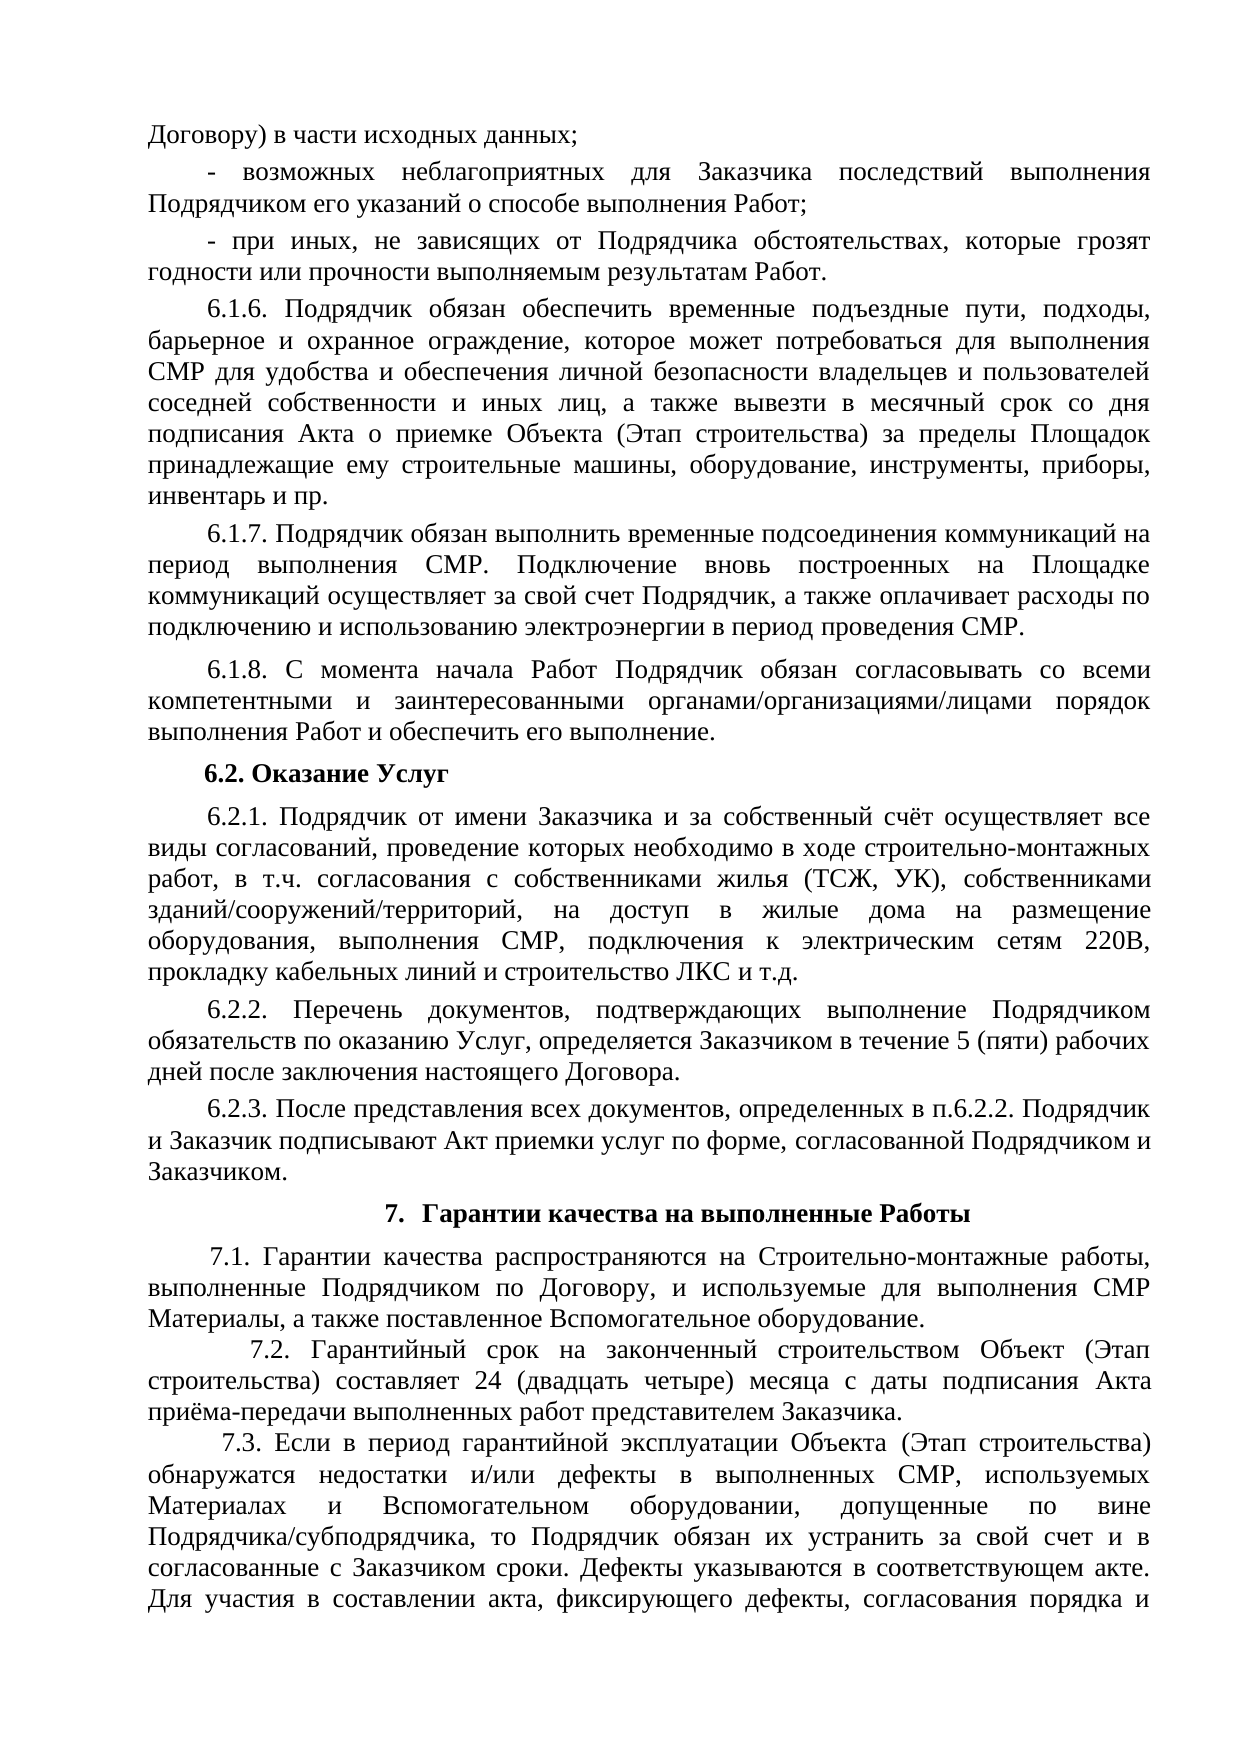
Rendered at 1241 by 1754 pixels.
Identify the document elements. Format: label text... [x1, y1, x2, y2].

text 6.2.1. Подрядчик от имени Заказчика и за собственный счёт осуществляет все виды согласований, проведение которых необходимо в ходе строительно-монтажных работ, в т.ч. согласования с собственниками жилья (ТСЖ, УК), собственниками зданий/сооружений/территорий, на доступ в жилые дома на размещение оборудования, выполнения СМР, подключения к электрическим сетям 220В, прокладку кабельных линий и строительство ЛКС и т.д. [148, 800, 1152, 987]
text - возможных неблагоприятных для Заказчика последствий выполнения Подрядчиком его указаний о способе выполнения Работ; [148, 156, 1152, 218]
text 7.1. Гарантии качества распространяются на Строительно-монтажные работы, выполненные Подрядчиком по Договору, и используемые для выполнения СМР Материалы, а также поставленное Вспомогательное оборудование. [148, 1240, 1152, 1333]
text 6.1.7. Подрядчик обязан выполнить временные подсоединения коммуникаций на период выполнения СМР. Подключение вновь построенных на Площадке коммуникаций осуществляет за свой счет Подрядчик, а также оплачивает расходы по подключению и использованию электроэнергии в период проведения СМР. [148, 517, 1152, 641]
text 6.2. Оказание Услуг [204, 757, 1152, 788]
list Гарантии качества на выполненные Работы [204, 1197, 1152, 1228]
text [148, 1427, 1152, 1613]
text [148, 118, 1152, 149]
text 6.1.8. С момента начала Работ Подрядчик обязан согласовывать со всеми компетентными и заинтересованными органами/организациями/лицами порядок выполнения Работ и обеспечить его выполнение. [148, 653, 1152, 746]
text 6.2.3. После представления всех документов, определенных в п.6.2.2. Подрядчик и Заказчик подписывают Акт приемки услуг по форме, согласованной Подрядчиком и Заказчиком. [148, 1093, 1152, 1186]
text 7.2. Гарантийный срок на законченный строительством Объект (Этап строительства) составляет 24 (двадцать четыре) месяца с даты подписания Акта приёма-передачи выполненных работ представителем Заказчика. [148, 1333, 1152, 1427]
text 6.1.6. Подрядчик обязан обеспечить временные подъездные пути, подходы, барьерное и охранное ограждение, которое может потребоваться для выполнения СМР для удобства и обеспечения личной безопасности владельцев и пользователей соседней собственности и иных лиц, а также вывезти в месячный срок со дня подписания Акта о приемке Объекта (Этап строительства) за пределы Площадок принадлежащие ему строительные машины, оборудование, инструменты, приборы, инвентарь и пр. [148, 293, 1152, 511]
text 6.2.2. Перечень документов, подтверждающих выполнение Подрядчиком обязательств по оказанию Услуг, определяется Заказчиком в течение 5 (пяти) рабочих дней после заключения настоящего Договора. [148, 993, 1152, 1086]
text - при иных, не зависящих от Подрядчика обстоятельствах, которые грозят годности или прочности выполняемым результатам Работ. [148, 224, 1152, 286]
